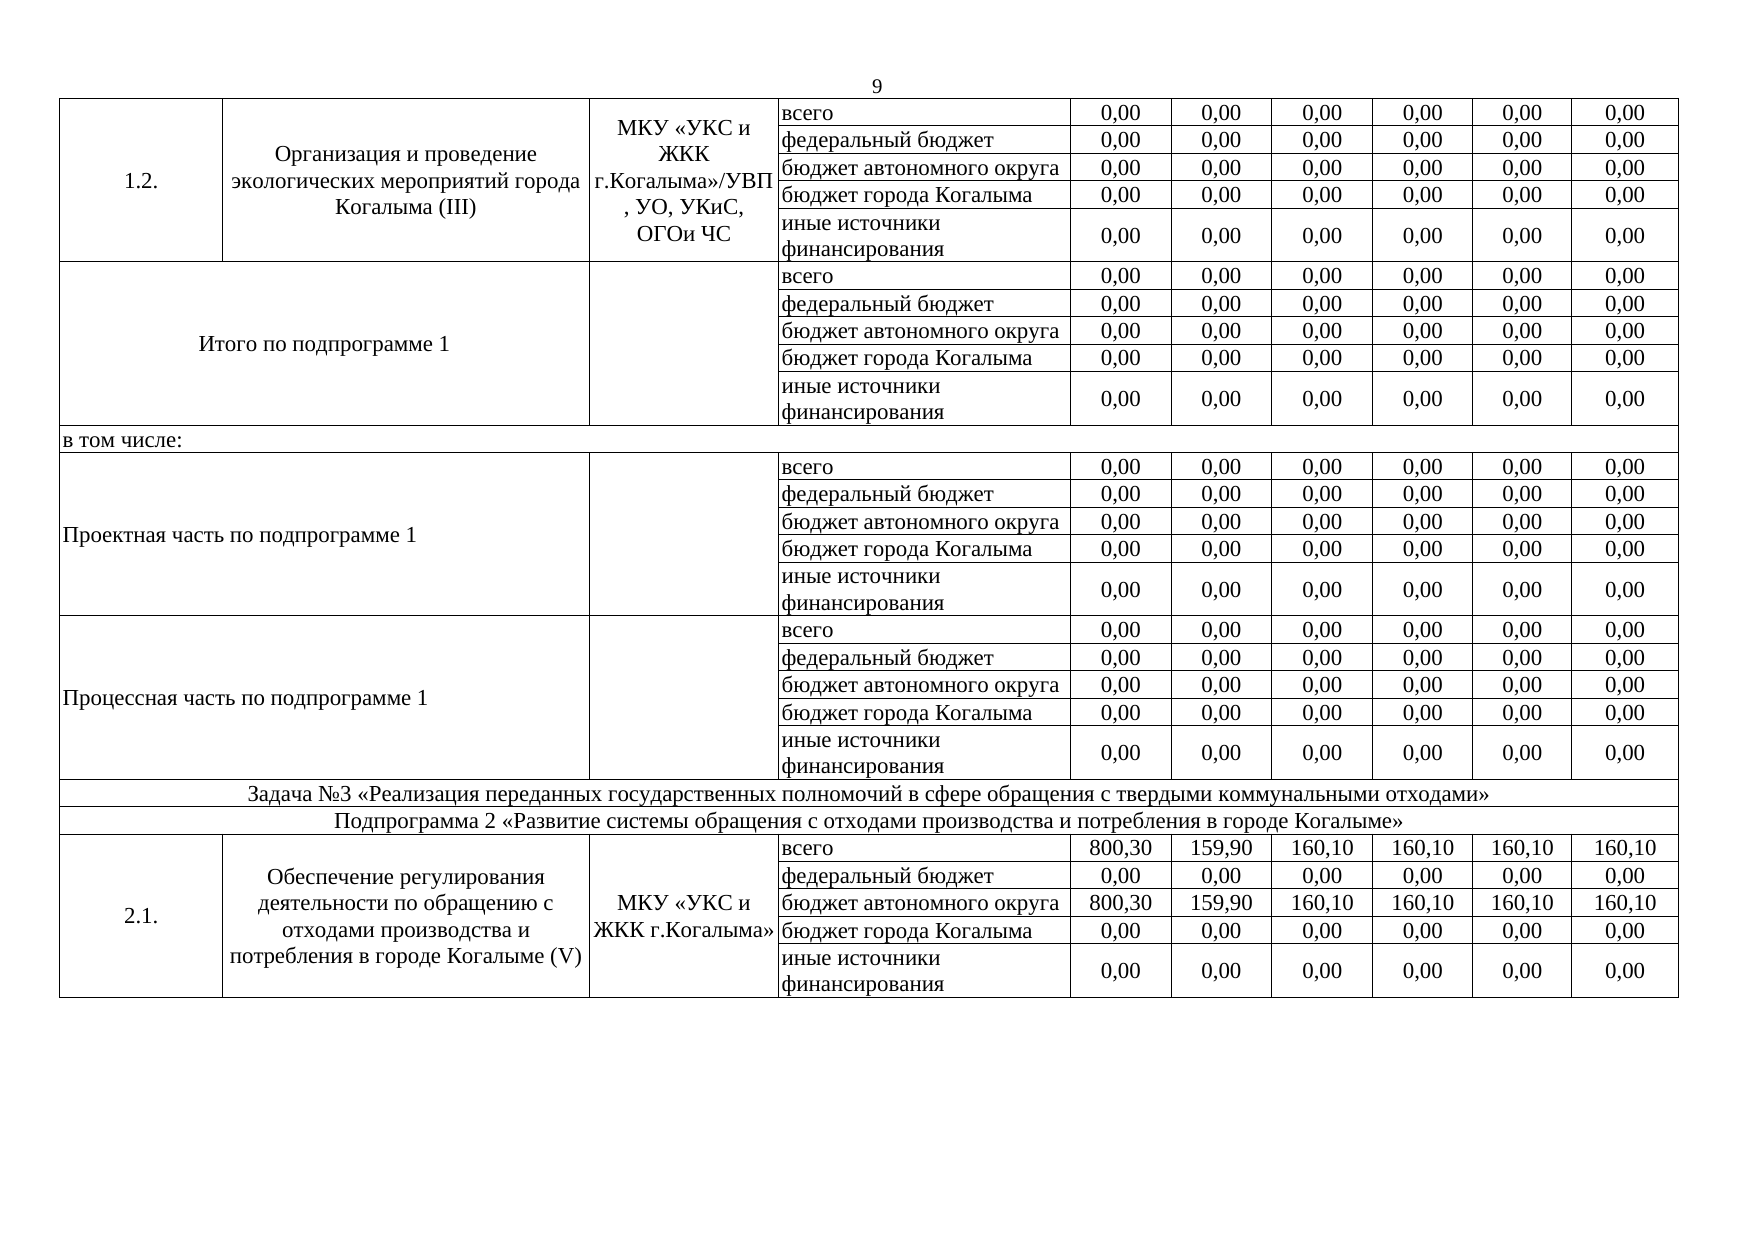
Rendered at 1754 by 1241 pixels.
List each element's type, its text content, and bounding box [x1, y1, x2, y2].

table_cell 0,00 [1373, 535, 1472, 562]
table_cell 0,00 [1572, 726, 1678, 779]
table_cell 0,00 [1172, 290, 1271, 316]
table_cell 0,00 [1172, 644, 1271, 670]
table_cell 160,10 [1572, 835, 1678, 861]
table_cell бюджет города Когалыма [779, 917, 1070, 943]
table_cell 0,00 [1572, 290, 1678, 316]
table_cell 0,00 [1172, 726, 1271, 779]
table_cell 0,00 [1172, 480, 1271, 507]
table_cell 0,00 [1373, 671, 1472, 697]
table_cell 0,00 [1172, 181, 1271, 207]
table_cell всего [779, 453, 1070, 479]
table_cell 0,00 [1572, 508, 1678, 534]
table_cell 0,00 [1572, 181, 1678, 207]
table_cell 0,00 [1473, 345, 1571, 371]
table_cell 0,00 [1172, 535, 1271, 562]
table_cell 0,00 [1373, 345, 1472, 371]
table_cell 0,00 [1172, 209, 1271, 261]
table_cell федеральный бюджет [779, 126, 1070, 153]
table_cell 0,00 [1473, 535, 1571, 562]
table_cell 0,00 [1373, 944, 1472, 997]
table_cell 0,00 [1572, 209, 1678, 261]
table_cell 0,00 [1071, 917, 1171, 943]
table_cell бюджет города Когалыма [779, 699, 1070, 725]
table_cell 0,00 [1272, 616, 1372, 643]
table_cell 0,00 [1071, 480, 1171, 507]
table_cell 159,90 [1172, 889, 1271, 916]
table_cell 0,00 [1172, 126, 1271, 153]
table_cell 160,10 [1272, 835, 1372, 861]
table_cell федеральный бюджет [779, 290, 1070, 316]
table_cell 0,00 [1473, 944, 1571, 997]
table_cell 0,00 [1172, 671, 1271, 697]
table_cell 0,00 [1473, 154, 1571, 180]
table_cell 0,00 [1572, 917, 1678, 943]
table_header 0,00 [1373, 99, 1472, 125]
table_cell 0,00 [1071, 372, 1171, 424]
table_cell 0,00 [1373, 862, 1472, 888]
table_cell 0,00 [1473, 644, 1571, 670]
table_cell 0,00 [1272, 563, 1372, 615]
table_cell 0,00 [1473, 917, 1571, 943]
table_cell 0,00 [1473, 480, 1571, 507]
table_header 1.2. [60, 99, 222, 261]
table_cell 0,00 [1373, 563, 1472, 615]
table_cell 0,00 [1172, 563, 1271, 615]
table_cell 0,00 [1272, 508, 1372, 534]
table_cell 159,90 [1172, 835, 1271, 861]
table_cell 0,00 [1172, 154, 1271, 180]
table_cell 0,00 [1572, 262, 1678, 289]
table_cell 0,00 [1071, 154, 1171, 180]
table_cell 0,00 [1373, 699, 1472, 725]
table_cell 0,00 [1272, 209, 1372, 261]
table_cell 0,00 [1272, 644, 1372, 670]
table_cell [590, 616, 778, 779]
table_cell 0,00 [1572, 535, 1678, 562]
table_cell иные источники финансирования [779, 726, 1070, 779]
table_cell 0,00 [1071, 345, 1171, 371]
table_cell 0,00 [1071, 944, 1171, 997]
table_cell 0,00 [1172, 345, 1271, 371]
table_cell 0,00 [1272, 181, 1372, 207]
table_cell 0,00 [1572, 616, 1678, 643]
table_cell 0,00 [1572, 699, 1678, 725]
table_cell бюджет города Когалыма [779, 535, 1070, 562]
table_cell 0,00 [1473, 563, 1571, 615]
table_cell 0,00 [1272, 726, 1372, 779]
table_cell 0,00 [1373, 262, 1472, 289]
table_cell 0,00 [1071, 616, 1171, 643]
table_cell 0,00 [1071, 563, 1171, 615]
table_cell Подпрограмма 2 «Развитие системы обращения с отходами производства и потребления в городе Когалыме» [60, 807, 1678, 833]
table_header 0,00 [1172, 99, 1271, 125]
table_cell 0,00 [1272, 317, 1372, 343]
table_cell 0,00 [1172, 262, 1271, 289]
table_cell 0,00 [1071, 644, 1171, 670]
table_cell 0,00 [1473, 671, 1571, 697]
table_cell бюджет автономного округа [779, 508, 1070, 534]
table_cell 0,00 [1172, 372, 1271, 424]
table_cell иные источники финансирования [779, 563, 1070, 615]
table_cell Обеспечение регулирования деятельности по обращению с отходами производства и потребления в городе Когалыме (V) [223, 835, 589, 997]
table_cell 0,00 [1272, 345, 1372, 371]
table_cell 0,00 [1373, 154, 1472, 180]
table_cell 0,00 [1373, 372, 1472, 424]
table_cell 160,10 [1473, 889, 1571, 916]
table_cell иные источники финансирования [779, 944, 1070, 997]
table_cell 0,00 [1373, 508, 1472, 534]
table_cell 160,10 [1473, 835, 1571, 861]
table_cell 0,00 [1373, 181, 1472, 207]
table_header всего [779, 99, 1070, 125]
table_cell 0,00 [1473, 262, 1571, 289]
table_cell 0,00 [1373, 616, 1472, 643]
table_cell 0,00 [1373, 290, 1472, 316]
table_cell 0,00 [1572, 563, 1678, 615]
table_cell 0,00 [1172, 699, 1271, 725]
table_cell 0,00 [1373, 480, 1472, 507]
table_cell бюджет города Когалыма [779, 345, 1070, 371]
table_header МКУ «УКС и ЖКК г.Когалыма»/УВП, УО, УКиС, ОГОи ЧС [590, 99, 778, 261]
table_cell 0,00 [1373, 726, 1472, 779]
table_cell 0,00 [1572, 644, 1678, 670]
table_cell 0,00 [1172, 453, 1271, 479]
table_cell бюджет автономного округа [779, 317, 1070, 343]
table_cell бюджет автономного округа [779, 889, 1070, 916]
table_cell 2.1. [60, 835, 222, 997]
table_header 0,00 [1272, 99, 1372, 125]
table_cell 0,00 [1071, 262, 1171, 289]
table_cell 0,00 [1071, 290, 1171, 316]
table_cell 0,00 [1071, 181, 1171, 207]
table_cell 0,00 [1272, 862, 1372, 888]
table_cell 0,00 [1071, 862, 1171, 888]
table_cell 160,10 [1373, 835, 1472, 861]
table_cell 0,00 [1473, 290, 1571, 316]
table_cell 0,00 [1172, 862, 1271, 888]
table_cell 0,00 [1572, 671, 1678, 697]
table_cell 0,00 [1572, 345, 1678, 371]
table_cell 0,00 [1272, 535, 1372, 562]
table_cell 0,00 [1473, 616, 1571, 643]
table_cell 0,00 [1572, 372, 1678, 424]
table_header 0,00 [1572, 99, 1678, 125]
table_header Организация и проведение экологических мероприятий города Когалыма (III) [223, 99, 589, 261]
table_cell 0,00 [1272, 480, 1372, 507]
table_cell 0,00 [1572, 317, 1678, 343]
table_cell 0,00 [1071, 699, 1171, 725]
table_cell 160,10 [1373, 889, 1472, 916]
table_cell всего [779, 835, 1070, 861]
table_cell 800,30 [1071, 835, 1171, 861]
table_cell 0,00 [1572, 862, 1678, 888]
table_cell 0,00 [1473, 126, 1571, 153]
table_cell 0,00 [1473, 726, 1571, 779]
table_cell всего [779, 616, 1070, 643]
table_cell 0,00 [1172, 508, 1271, 534]
table_cell 0,00 [1272, 453, 1372, 479]
table_cell 800,30 [1071, 889, 1171, 916]
table_cell 0,00 [1373, 453, 1472, 479]
table_header 0,00 [1071, 99, 1171, 125]
table_cell 0,00 [1272, 917, 1372, 943]
table_cell 0,00 [1071, 671, 1171, 697]
table_cell 0,00 [1373, 209, 1472, 261]
table_header 0,00 [1473, 99, 1571, 125]
table_cell 0,00 [1071, 453, 1171, 479]
table_cell 0,00 [1071, 535, 1171, 562]
table_cell 0,00 [1572, 154, 1678, 180]
table_cell 0,00 [1473, 453, 1571, 479]
table_cell 0,00 [1071, 209, 1171, 261]
table_cell федеральный бюджет [779, 644, 1070, 670]
table_cell [590, 453, 778, 615]
table_cell 160,10 [1272, 889, 1372, 916]
table_cell 0,00 [1272, 262, 1372, 289]
table_cell 0,00 [1172, 317, 1271, 343]
table_cell бюджет автономного округа [779, 671, 1070, 697]
table_cell 0,00 [1373, 644, 1472, 670]
table_cell Процессная часть по подпрограмме 1 [60, 616, 589, 779]
table_cell 0,00 [1272, 671, 1372, 697]
table_cell 0,00 [1572, 126, 1678, 153]
table_cell бюджет города Когалыма [779, 181, 1070, 207]
table_cell 0,00 [1071, 726, 1171, 779]
table_cell 160,10 [1572, 889, 1678, 916]
table_cell федеральный бюджет [779, 862, 1070, 888]
table_cell МКУ «УКС и ЖКК г.Когалыма» [590, 835, 778, 997]
table_cell 0,00 [1172, 944, 1271, 997]
table_cell 0,00 [1473, 508, 1571, 534]
table_cell 0,00 [1572, 944, 1678, 997]
table_cell 0,00 [1071, 508, 1171, 534]
table_cell Задача №3 «Реализация переданных государственных полномочий в сфере обращения с твердыми коммунальными отходами» [60, 780, 1678, 806]
table_cell бюджет автономного округа [779, 154, 1070, 180]
table_cell 0,00 [1473, 317, 1571, 343]
table_cell [590, 262, 778, 424]
table_cell 0,00 [1473, 372, 1571, 424]
table_cell иные источники финансирования [779, 209, 1070, 261]
table_cell 0,00 [1473, 181, 1571, 207]
table_cell 0,00 [1272, 126, 1372, 153]
table_cell 0,00 [1172, 917, 1271, 943]
table_cell Итого по подпрограмме 1 [60, 262, 589, 424]
table_cell всего [779, 262, 1070, 289]
table_cell 0,00 [1272, 154, 1372, 180]
table_cell 0,00 [1172, 616, 1271, 643]
table_cell федеральный бюджет [779, 480, 1070, 507]
table_cell Проектная часть по подпрограмме 1 [60, 453, 589, 615]
table_cell иные источники финансирования [779, 372, 1070, 424]
table_cell 0,00 [1071, 126, 1171, 153]
table_cell 0,00 [1473, 699, 1571, 725]
table_cell 0,00 [1272, 290, 1372, 316]
table_cell 0,00 [1071, 317, 1171, 343]
table_cell 0,00 [1272, 944, 1372, 997]
table_cell 0,00 [1572, 453, 1678, 479]
table_cell 0,00 [1572, 480, 1678, 507]
table_cell 0,00 [1272, 372, 1372, 424]
table_cell в том числе: [60, 426, 1678, 452]
table_cell 0,00 [1473, 862, 1571, 888]
table_cell 0,00 [1373, 317, 1472, 343]
table_cell 0,00 [1473, 209, 1571, 261]
table_cell 0,00 [1373, 917, 1472, 943]
table_cell 0,00 [1373, 126, 1472, 153]
table_cell 0,00 [1272, 699, 1372, 725]
